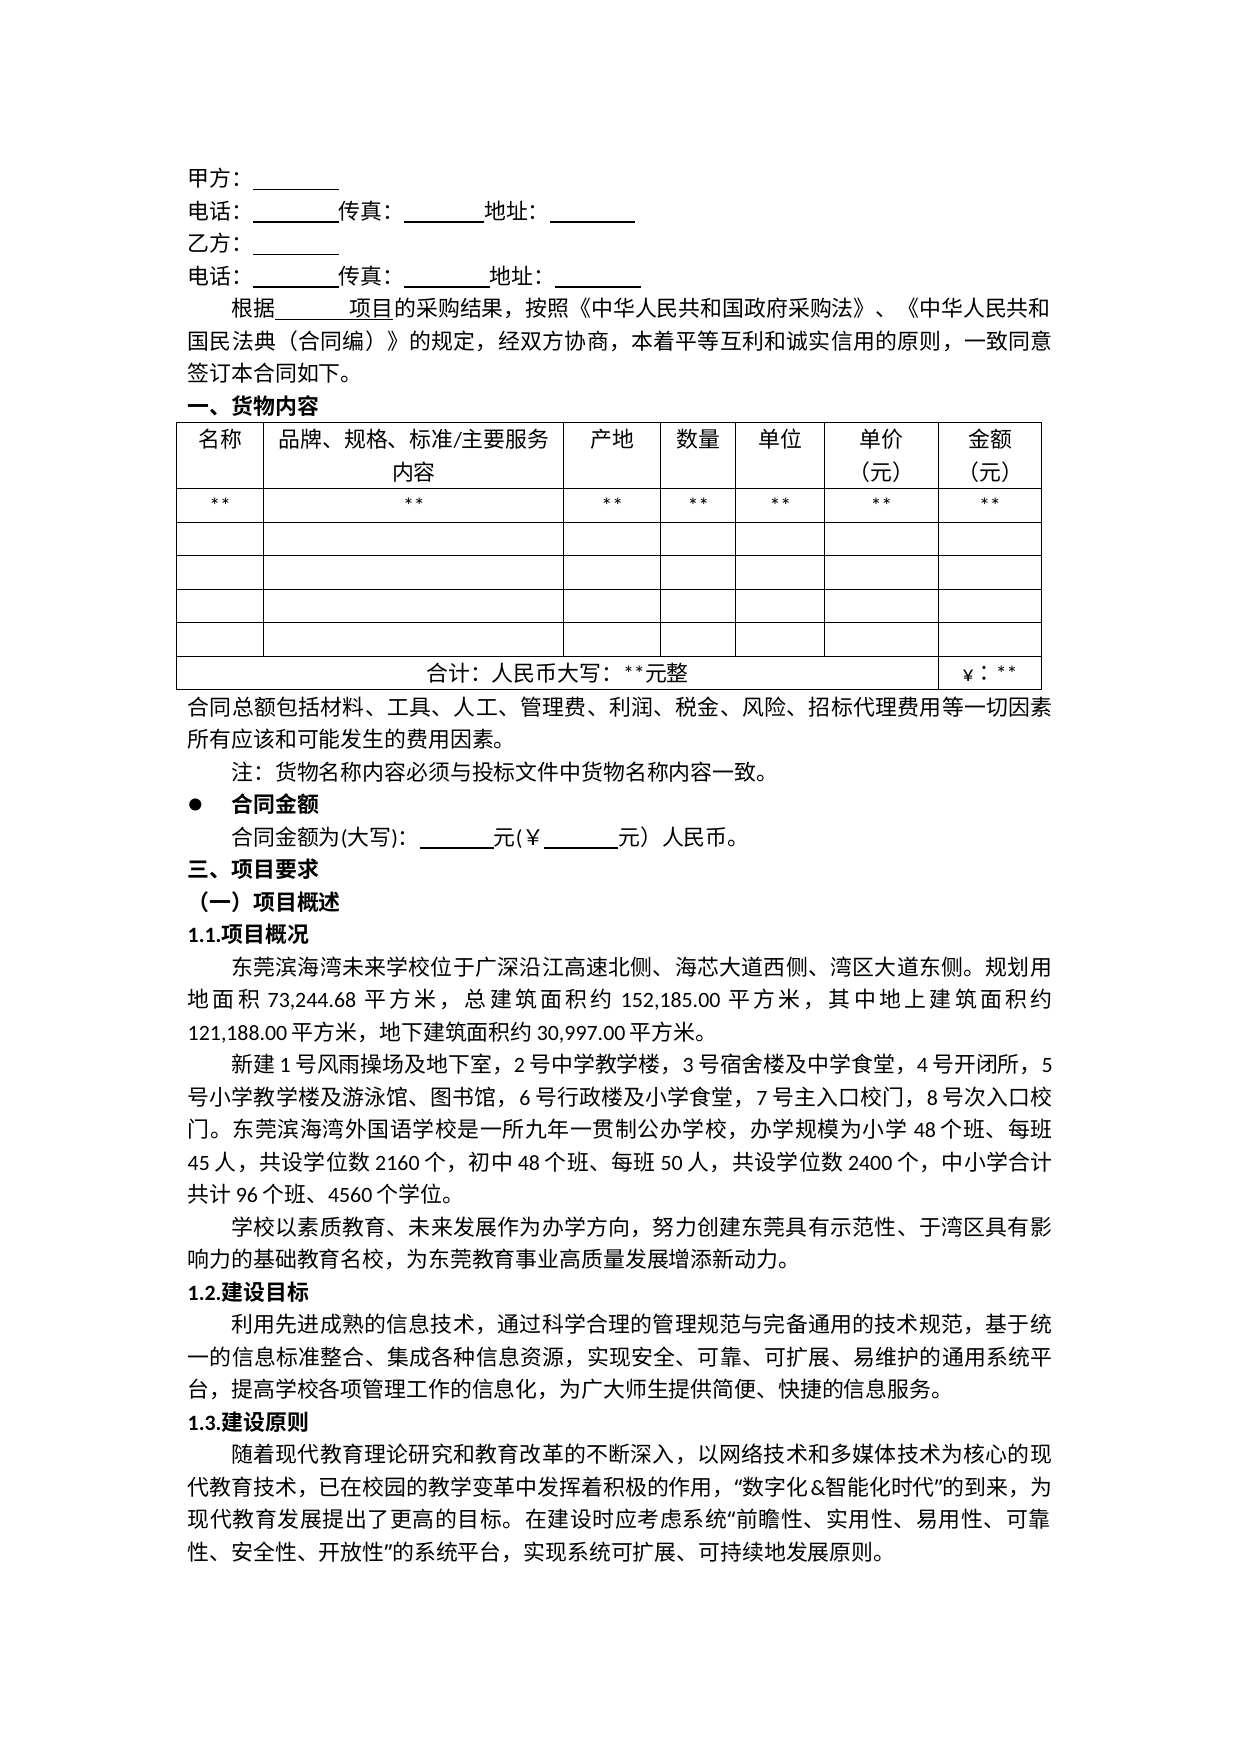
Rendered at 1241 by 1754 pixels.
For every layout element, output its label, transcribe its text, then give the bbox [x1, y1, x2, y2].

table_cell [564, 556, 660, 589]
text 1.2.建设目标 [187, 1275, 1053, 1308]
table_cell [177, 556, 263, 589]
text 电话： 传真： 地址： [187, 194, 1053, 227]
text 东莞滨海湾未来学校位于广深沿江高速北侧、海芯大道西侧、湾区大道东侧。规划用地面积73,244.68平方米，总建筑面积约152,185.00平方米，其中地上建筑面积约121,188.00平方米，地下建筑面积约30,997.00平方米。 [187, 950, 1053, 1048]
text 甲方： [187, 162, 1053, 194]
text 学校以素质教育、未来发展作为办学方向，努力创建东莞具有示范性、于湾区具有影响力的基础教育名校，为东莞教育事业高质量发展增添新动力。 [187, 1210, 1053, 1275]
table_cell [177, 623, 263, 656]
table_cell [564, 590, 660, 622]
table_cell [825, 590, 938, 622]
table_header 品牌、规格、标准/主要服务内容 [264, 423, 563, 488]
table_cell ** [264, 489, 563, 522]
table_cell 合计：人民币大写：**元整 [177, 657, 938, 689]
table_cell [939, 623, 1041, 656]
table_cell [736, 623, 824, 656]
table_cell [564, 523, 660, 555]
text 合同金额为(大写)： 元(￥ 元）人民币。 [187, 820, 1053, 853]
table_header 名称 [177, 423, 263, 488]
table_header 金额 （元） [939, 423, 1041, 488]
table_cell [736, 523, 824, 555]
table_cell ¥：** [939, 657, 1041, 689]
text 新建1号风雨操场及地下室，2号中学教学楼，3号宿舍楼及中学食堂，4号开闭所，5号小学教学楼及游泳馆、图书馆，6号行政楼及小学食堂，7号主入口校门，8号次入口校门。东莞滨海湾外国语学校是一所九年一贯制公办学校，办学规模为小学48个班、每班45人，共设学位数2160个，初中48个班、每班50人，共设学位数2400个，中小学合计共计96个班、4560个学位。 [187, 1048, 1053, 1210]
text 根据 项目的采购结果，按照《中华人民共和国政府采购法》、《中华人民共和国民法典（合同编）》的规定，经双方协商，本着平等互利和诚实信用的原则，一致同意签订本合同如下。 [187, 292, 1053, 389]
text 一、货物内容 [187, 389, 1053, 422]
text 乙方： [187, 227, 1053, 259]
table_header 产地 [564, 423, 660, 488]
table_cell [264, 556, 563, 589]
table_cell [661, 556, 735, 589]
table_cell [825, 523, 938, 555]
table_header 单价 （元） [825, 423, 938, 488]
text 电话： 传真： 地址： [187, 259, 1053, 292]
table_cell [939, 556, 1041, 589]
table_cell [564, 623, 660, 656]
table_cell ** [939, 489, 1041, 522]
table_cell [661, 623, 735, 656]
table_cell [736, 590, 824, 622]
table_cell [264, 623, 563, 656]
text 随着现代教育理论研究和教育改革的不断深入，以网络技术和多媒体技术为核心的现代教育技术，已在校园的教学变革中发挥着积极的作用，“数字化&智能化时代”的到来，为现代教育发展提出了更高的目标。在建设时应考虑系统“前瞻性、实用性、易用性、可靠性、安全性、开放性”的系统平台，实现系统可扩展、可持续地发展原则。 [187, 1438, 1053, 1568]
table_cell [264, 523, 563, 555]
text 利用先进成熟的信息技术，通过科学合理的管理规范与完备通用的技术规范，基于统一的信息标准整合、集成各种信息资源，实现安全、可靠、可扩展、易维护的通用系统平台，提高学校各项管理工作的信息化，为广大师生提供简便、快捷的信息服务。 [187, 1308, 1053, 1405]
table_cell [177, 523, 263, 555]
table_cell ** [177, 489, 263, 522]
text 注：货物名称内容必须与投标文件中货物名称内容一致。 [187, 755, 1053, 788]
table_cell [825, 556, 938, 589]
text 三、项目要求 [187, 853, 1053, 885]
text 1.3.建设原则 [187, 1405, 1053, 1438]
table_cell [939, 590, 1041, 622]
table_cell [736, 556, 824, 589]
table_cell ** [825, 489, 938, 522]
text 合同总额包括材料、工具、人工、管理费、利润、税金、风险、招标代理费用等一切因素所有应该和可能发生的费用因素。 [187, 690, 1053, 755]
list 合同金额 [187, 788, 1053, 820]
table_header 单位 [736, 423, 824, 488]
table_cell [661, 523, 735, 555]
table_cell [264, 590, 563, 622]
table_cell ** [564, 489, 660, 522]
table_cell [825, 623, 938, 656]
table_header 数量 [661, 423, 735, 488]
text （一）项目概述 [187, 885, 1053, 918]
table_cell ** [736, 489, 824, 522]
table_cell ** [661, 489, 735, 522]
table_cell [661, 590, 735, 622]
table_cell [939, 523, 1041, 555]
table_cell [177, 590, 263, 622]
text 1.1.项目概况 [187, 918, 1053, 950]
